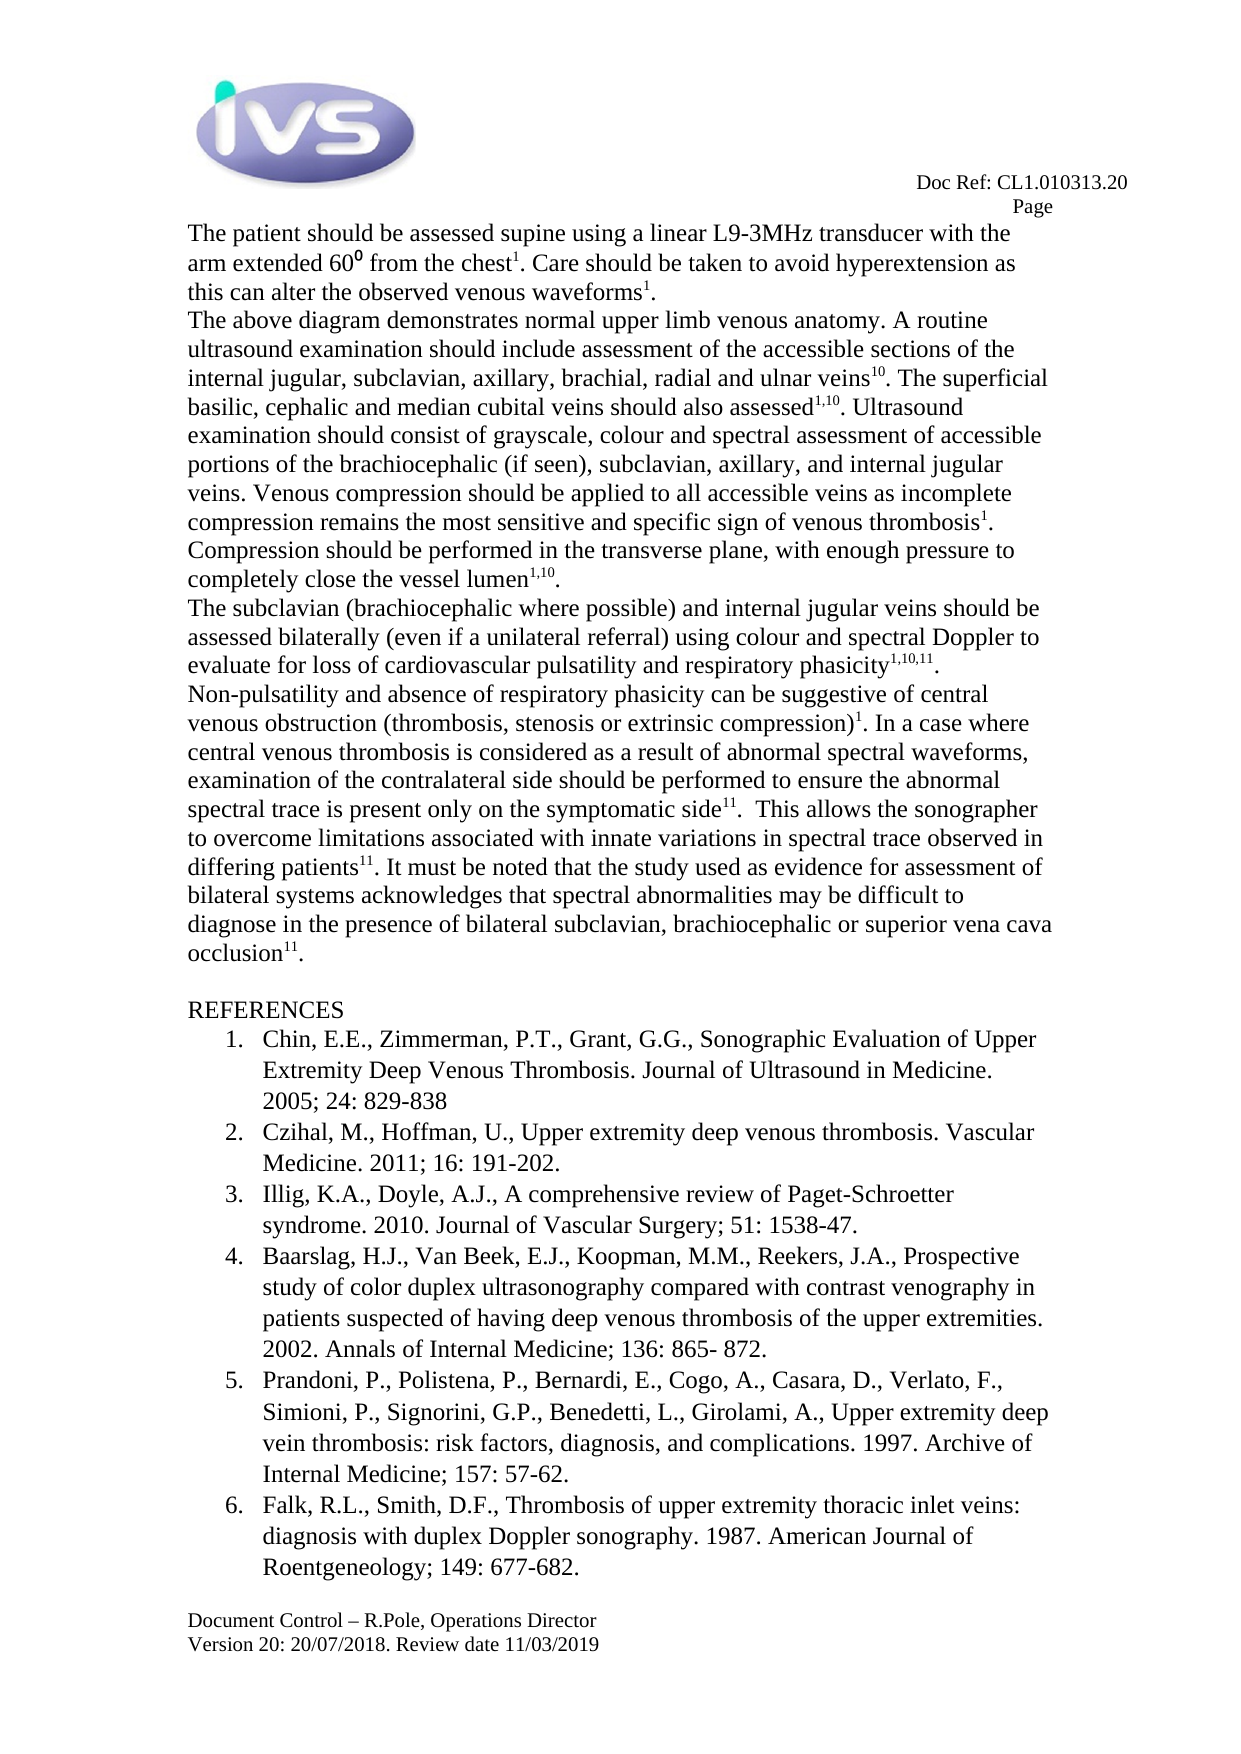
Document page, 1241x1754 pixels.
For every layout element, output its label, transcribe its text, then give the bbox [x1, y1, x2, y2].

list Czihal, M., Hoffman, U., Upper extremity deep venous thrombosis. Vascular Medicine. 2011; 16: 191-202. [225, 1117, 1053, 1177]
list Illig, K.A., Doyle, A.J., A comprehensive review of Paget-Schroetter syndrome. 2010. Journal of Vascular Surgery; 51: 1538-47. [225, 1179, 1053, 1239]
list Chin, E.E., Zimmerman, P.T., Grant, G.G., Sonographic Evaluation of Upper Extremity Deep Venous Thrombosis. Journal of Ultrasound in Medicine. 2005; 24: 829-838 [225, 1024, 1053, 1115]
picture [187, 75, 416, 189]
text REFERENCES [187, 995, 1053, 1024]
text The above diagram demonstrates normal upper limb venous anatomy. A routine ultrasound examination should include assessment of the accessible sections of the internal jugular, subclavian, axillary, brachial, radial and ulnar veins10. The superficial basilic, cephalic and median cubital veins should also assessed1,10. Ultrasound examination should consist of grayscale, colour and spectral assessment of accessible portions of the brachiocephalic (if seen), subclavian, axillary, and internal jugular veins. Venous compression should be applied to all accessible veins as incomplete compression remains the most sensitive and specific sign of venous thrombosis1. Compression should be performed in the transverse plane, with enough pressure to completely close the vessel lumen1,10. [187, 305, 1053, 593]
text The patient should be assessed supine using a linear L9-3MHz transducer with the arm extended 60⁰ from the chest1. Care should be taken to avoid hyperextension as this can alter the observed venous waveforms1. [187, 218, 1053, 305]
text The subclavian (brachiocephalic where possible) and internal jugular veins should be assessed bilaterally (even if a unilateral referral) using colour and spectral Doppler to evaluate for loss of cardiovascular pulsatility and respiratory phasicity1,10,11. [187, 593, 1053, 679]
text Non-pulsatility and absence of respiratory phasicity can be suggestive of central venous obstruction (thrombosis, stenosis or extrinsic compression)1. In a case where central venous thrombosis is considered as a result of abnormal spectral waveforms, examination of the contralateral side should be performed to ensure the abnormal spectral trace is present only on the symptomatic side11. This allows the sonographer to overcome limitations associated with innate variations in spectral trace observed in differing patients11. It must be noted that the study used as evidence for assessment of bilateral systems acknowledges that spectral abnormalities may be difficult to diagnose in the presence of bilateral subclavian, brachiocephalic or superior vena cava occlusion11. [187, 679, 1053, 967]
list Baarslag, H.J., Van Beek, E.J., Koopman, M.M., Reekers, J.A., Prospective study of color duplex ultrasonography compared with contrast venography in patients suspected of having deep venous thrombosis of the upper extremities. 2002. Annals of Internal Medicine; 136: 865- 872. [225, 1241, 1053, 1363]
list Falk, R.L., Smith, D.F., Thrombosis of upper extremity thoracic inlet veins: diagnosis with duplex Doppler sonography. 1987. American Journal of Roentgeneology; 149: 677-682. [225, 1490, 1053, 1581]
list Prandoni, P., Polistena, P., Bernardi, E., Cogo, A., Casara, D., Verlato, F., Simioni, P., Signorini, G.P., Benedetti, L., Girolami, A., Upper extremity deep vein thrombosis: risk factors, diagnosis, and complications. 1997. Archive of Internal Medicine; 157: 57-62. [225, 1366, 1053, 1487]
